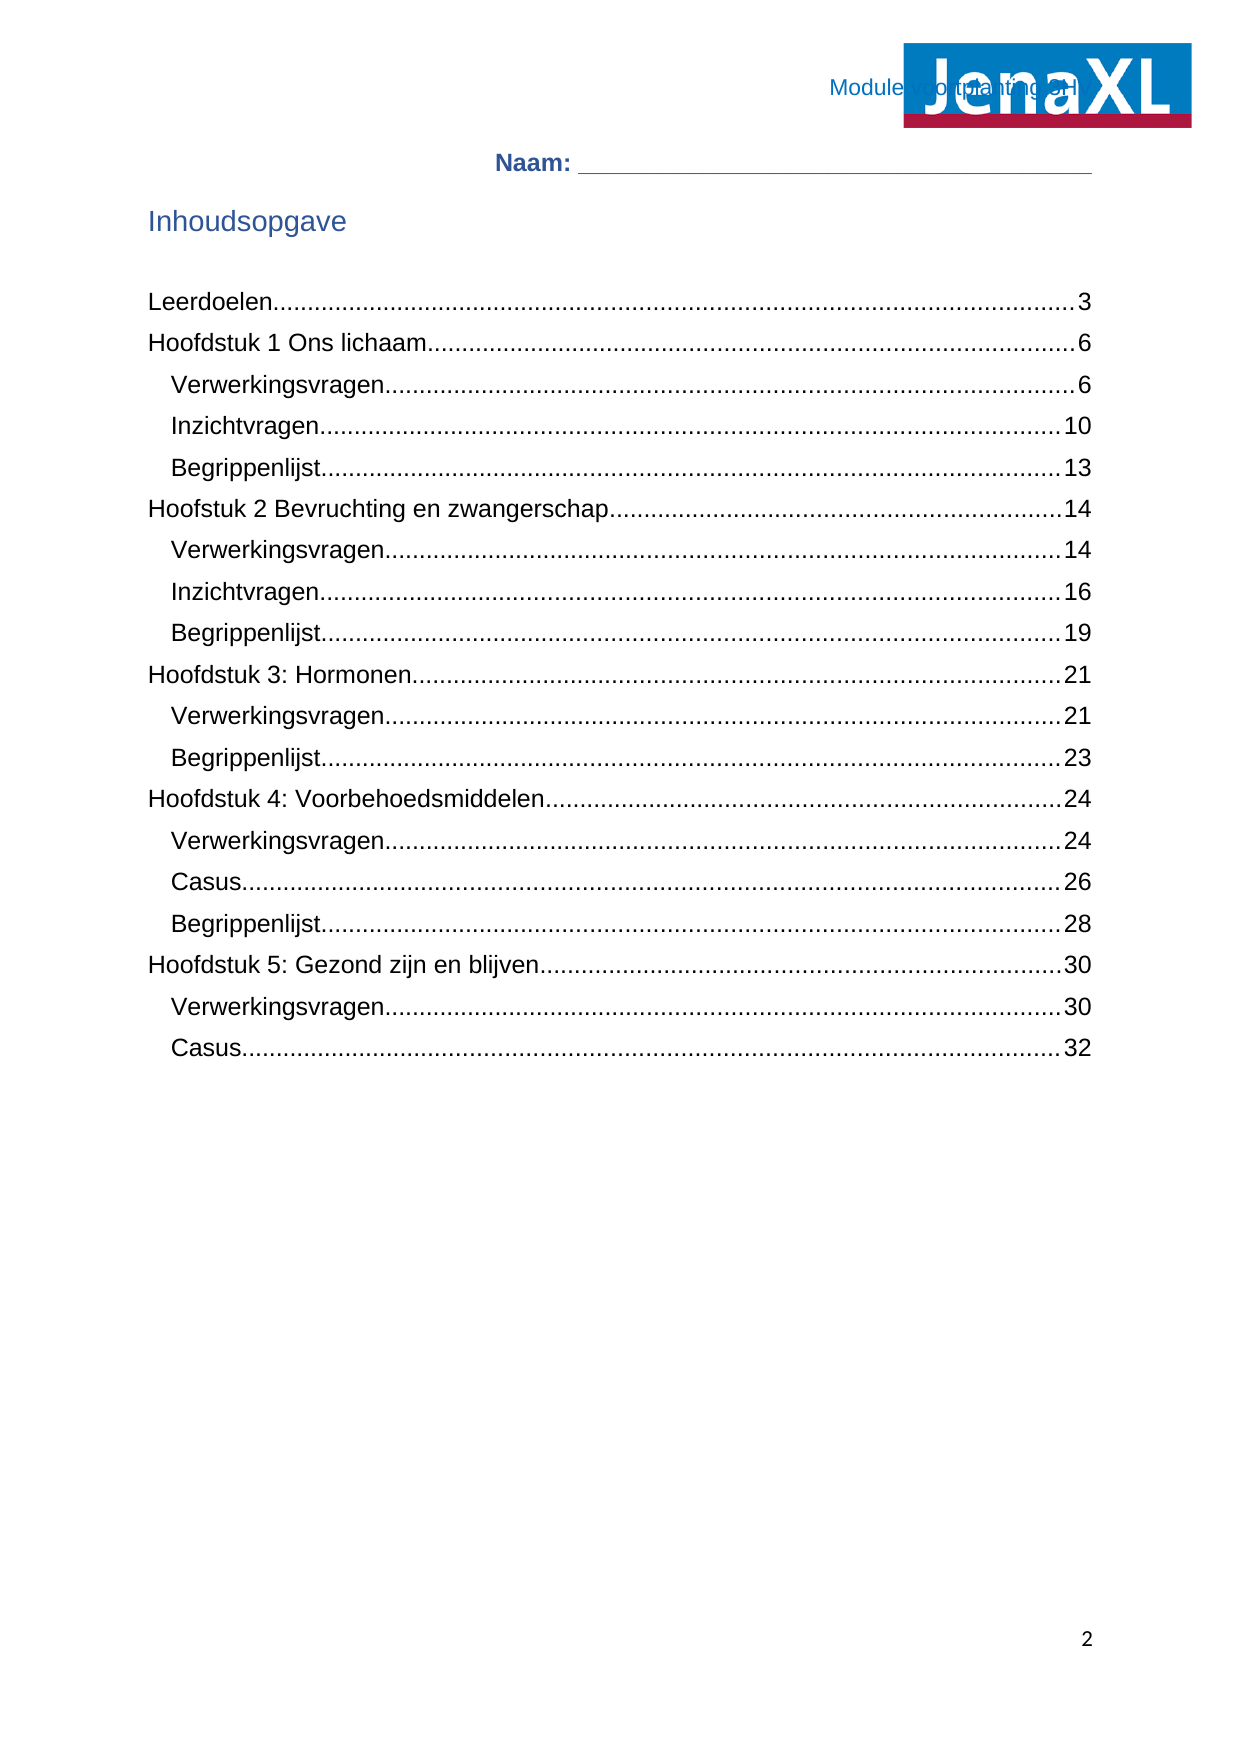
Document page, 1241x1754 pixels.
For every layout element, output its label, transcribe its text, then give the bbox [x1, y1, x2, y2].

picture [903, 43, 1192, 128]
text Naam: _____________________________________ [148, 148, 1093, 176]
